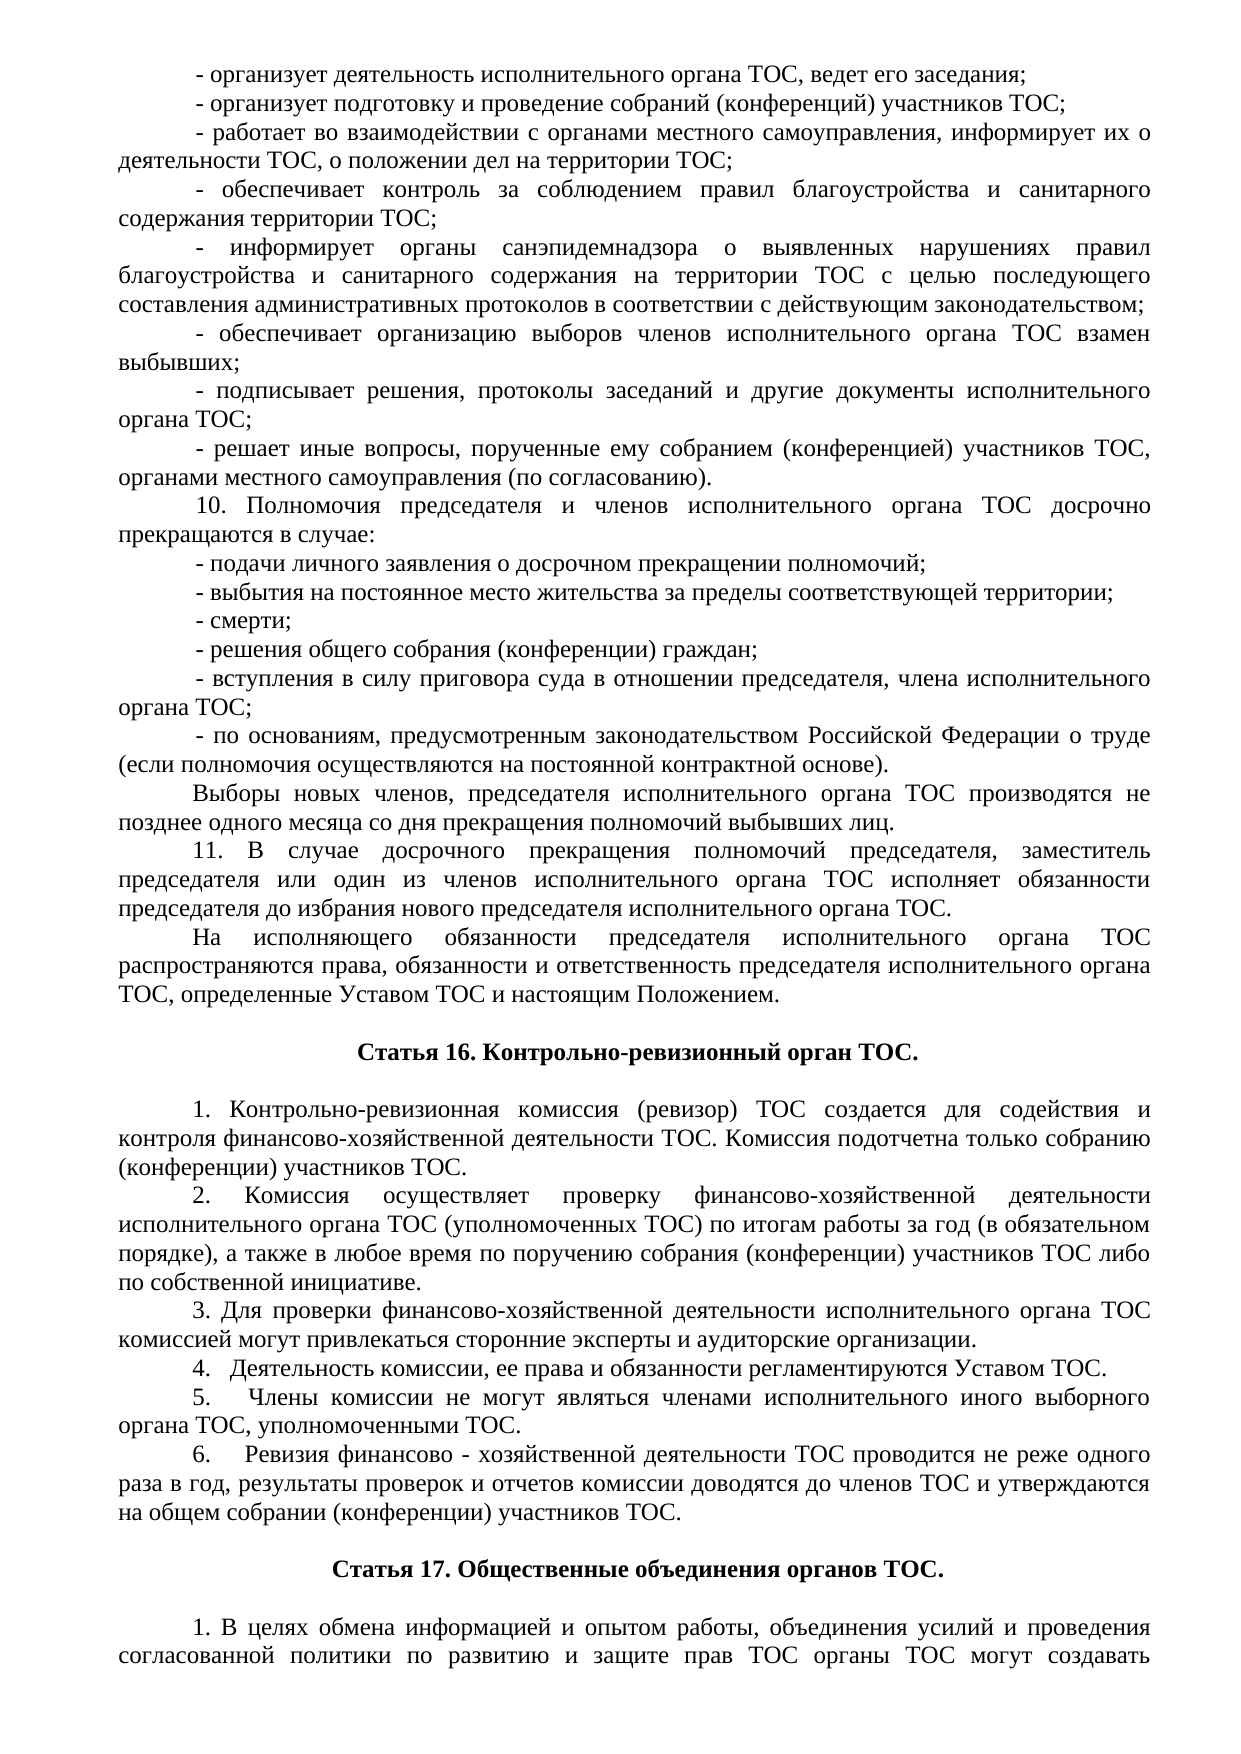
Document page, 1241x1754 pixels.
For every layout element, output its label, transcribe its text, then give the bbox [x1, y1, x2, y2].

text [118, 1612, 1152, 1669]
text - решает иные вопросы, порученные ему собранием (конференцией) участников ТОС, органами местного самоуправления (по согласованию). [118, 433, 1152, 490]
text - смерти; [118, 605, 1152, 634]
text 6. Ревизия финансово - хозяйственной деятельности ТОС проводится не реже одного раза в год, результаты проверок и отчетов комиссии доводятся до членов ТОС и утверждаются на общем собрании (конференции) участников ТОС. [118, 1439, 1152, 1525]
text - по основаниям, предусмотренным законодательством Российской Федерации о труде (если полномочия осуществляются на постоянной контрактной основе). [118, 720, 1152, 778]
text 2. Комиссия осуществляет проверку финансово-хозяйственной деятельности исполнительного органа ТОС (уполномоченных ТОС) по итогам работы за год (в обязательном порядке), а также в любое время по поручению собрания (конференции) участников ТОС либо по собственной инициативе. [118, 1180, 1152, 1295]
text 4. Деятельность комиссии, ее права и обязанности регламентируются Уставом ТОС. [118, 1353, 1152, 1382]
text 3. Для проверки финансово-хозяйственной деятельности исполнительного органа ТОС комиссией могут привлекаться сторонние эксперты и аудиторские организации. [118, 1295, 1152, 1353]
text 1. Контрольно-ревизионная комиссия (ревизор) ТОС создается для содействия и контроля финансово-хозяйственной деятельности ТОС. Комиссия подотчетна только собранию (конференции) участников ТОС. [118, 1094, 1152, 1180]
text - организует деятельность исполнительного органа ТОС, ведет его заседания; [118, 59, 1152, 88]
text - организует подготовку и проведение собраний (конференций) участников ТОС; [118, 88, 1152, 117]
text - обеспечивает организацию выборов членов исполнительного органа ТОС взамен выбывших; [118, 318, 1152, 375]
text - информирует органы санэпидемнадзора о выявленных нарушениях правил благоустройства и санитарного содержания на территории ТОС с целью последующего составления административных протоколов в соответствии с действующим законодательством; [118, 232, 1152, 318]
text Статья 16. Контрольно-ревизионный орган ТОС. [118, 1037, 1152, 1065]
text - подачи личного заявления о досрочном прекращении полномочий; [118, 548, 1152, 577]
text - работает во взаимодействии с органами местного самоуправления, информирует их о деятельности ТОС, о положении дел на территории ТОС; [118, 117, 1152, 174]
text - подписывает решения, протоколы заседаний и другие документы исполнительного органа ТОС; [118, 375, 1152, 433]
text На исполняющего обязанности председателя исполнительного органа ТОС распространяются права, обязанности и ответственность председателя исполнительного органа ТОС, определенные Уставом ТОС и настоящим Положением. [118, 922, 1152, 1008]
text 5. Члены комиссии не могут являться членами исполнительного иного выборного органа ТОС, уполномоченными ТОС. [118, 1382, 1152, 1439]
text Статья 17. Общественные объединения органов ТОС. [118, 1554, 1152, 1583]
text - вступления в силу приговора суда в отношении председателя, члена исполнительного органа ТОС; [118, 663, 1152, 720]
text Выборы новых членов, председателя исполнительного органа ТОС производятся не позднее одного месяца со дня прекращения полномочий выбывших лиц. [118, 778, 1152, 835]
text - выбытия на постоянное место жительства за пределы соответствующей территории; [118, 577, 1152, 605]
text - решения общего собрания (конференции) граждан; [118, 634, 1152, 663]
text 10. Полномочия председателя и членов исполнительного органа ТОС досрочно прекращаются в случае: [118, 490, 1152, 548]
text - обеспечивает контроль за соблюдением правил благоустройства и санитарного содержания территории ТОС; [118, 174, 1152, 232]
text 11. В случае досрочного прекращения полномочий председателя, заместитель председателя или один из членов исполнительного органа ТОС исполняет обязанности председателя до избрания нового председателя исполнительного органа ТОС. [118, 835, 1152, 922]
